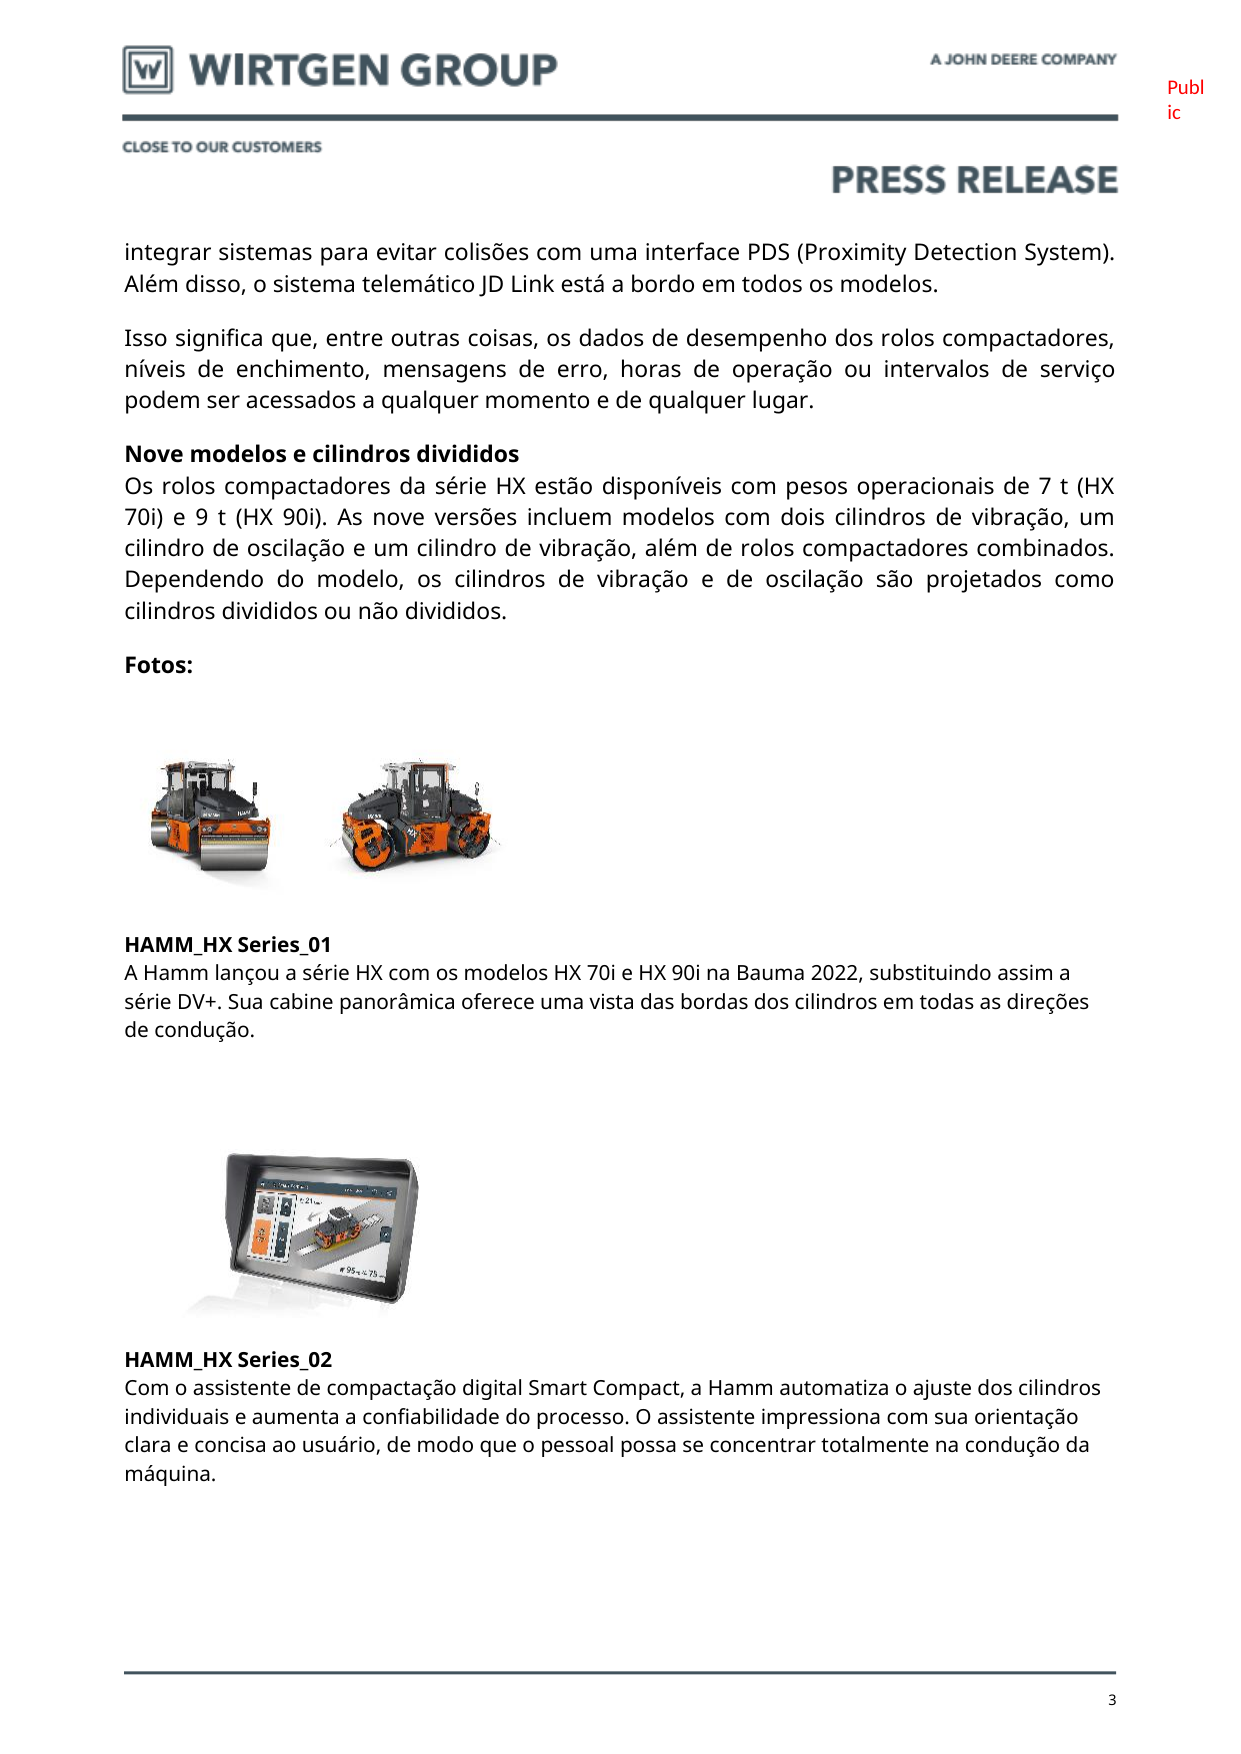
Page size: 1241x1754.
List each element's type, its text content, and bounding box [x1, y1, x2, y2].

picture [124, 1117, 519, 1345]
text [124, 236, 1116, 299]
text Isso significa que, entre outras coisas, os dados de desempenho dos rolos compactadores, níveis de enchimento, mensagens de erro, horas de operação ou intervalos de serviço podem ser acessados a qualquer momento e de qualquer lugar. [124, 322, 1116, 415]
text Os rolos compactadores da série HX estão disponíveis com pesos operacionais de 7 t (HX 70i) e 9 t (HX 90i). As nove versões incluem modelos com dois cilindros de vibração, um cilindro de oscilação e um cilindro de vibração, além de rolos compactadores combinados. Dependendo do modelo, os cilindros de vibração e de oscilação são projetados como cilindros divididos ou não divididos. [124, 469, 1116, 626]
text A Hamm lançou a série HX com os modelos HX 70i e HX 90i na Bauma 2022, substituindo assim a série DV+. Sua cabine panorâmica oferece uma vista das bordas dos cilindros em todas as direções de condução. [124, 958, 1116, 1044]
text Fotos: [124, 649, 1116, 680]
picture [124, 702, 519, 930]
text Nove modelos e cilindros divididos [124, 438, 1116, 469]
text Com o assistente de compactação digital Smart Compact, a Hamm automatiza o ajuste dos cilindros individuais e aumenta a confiabilidade do processo. O assistente impressiona com sua orientação clara e concisa ao usuário, de modo que o pessoal possa se concentrar totalmente na condução da máquina. [124, 1373, 1116, 1516]
